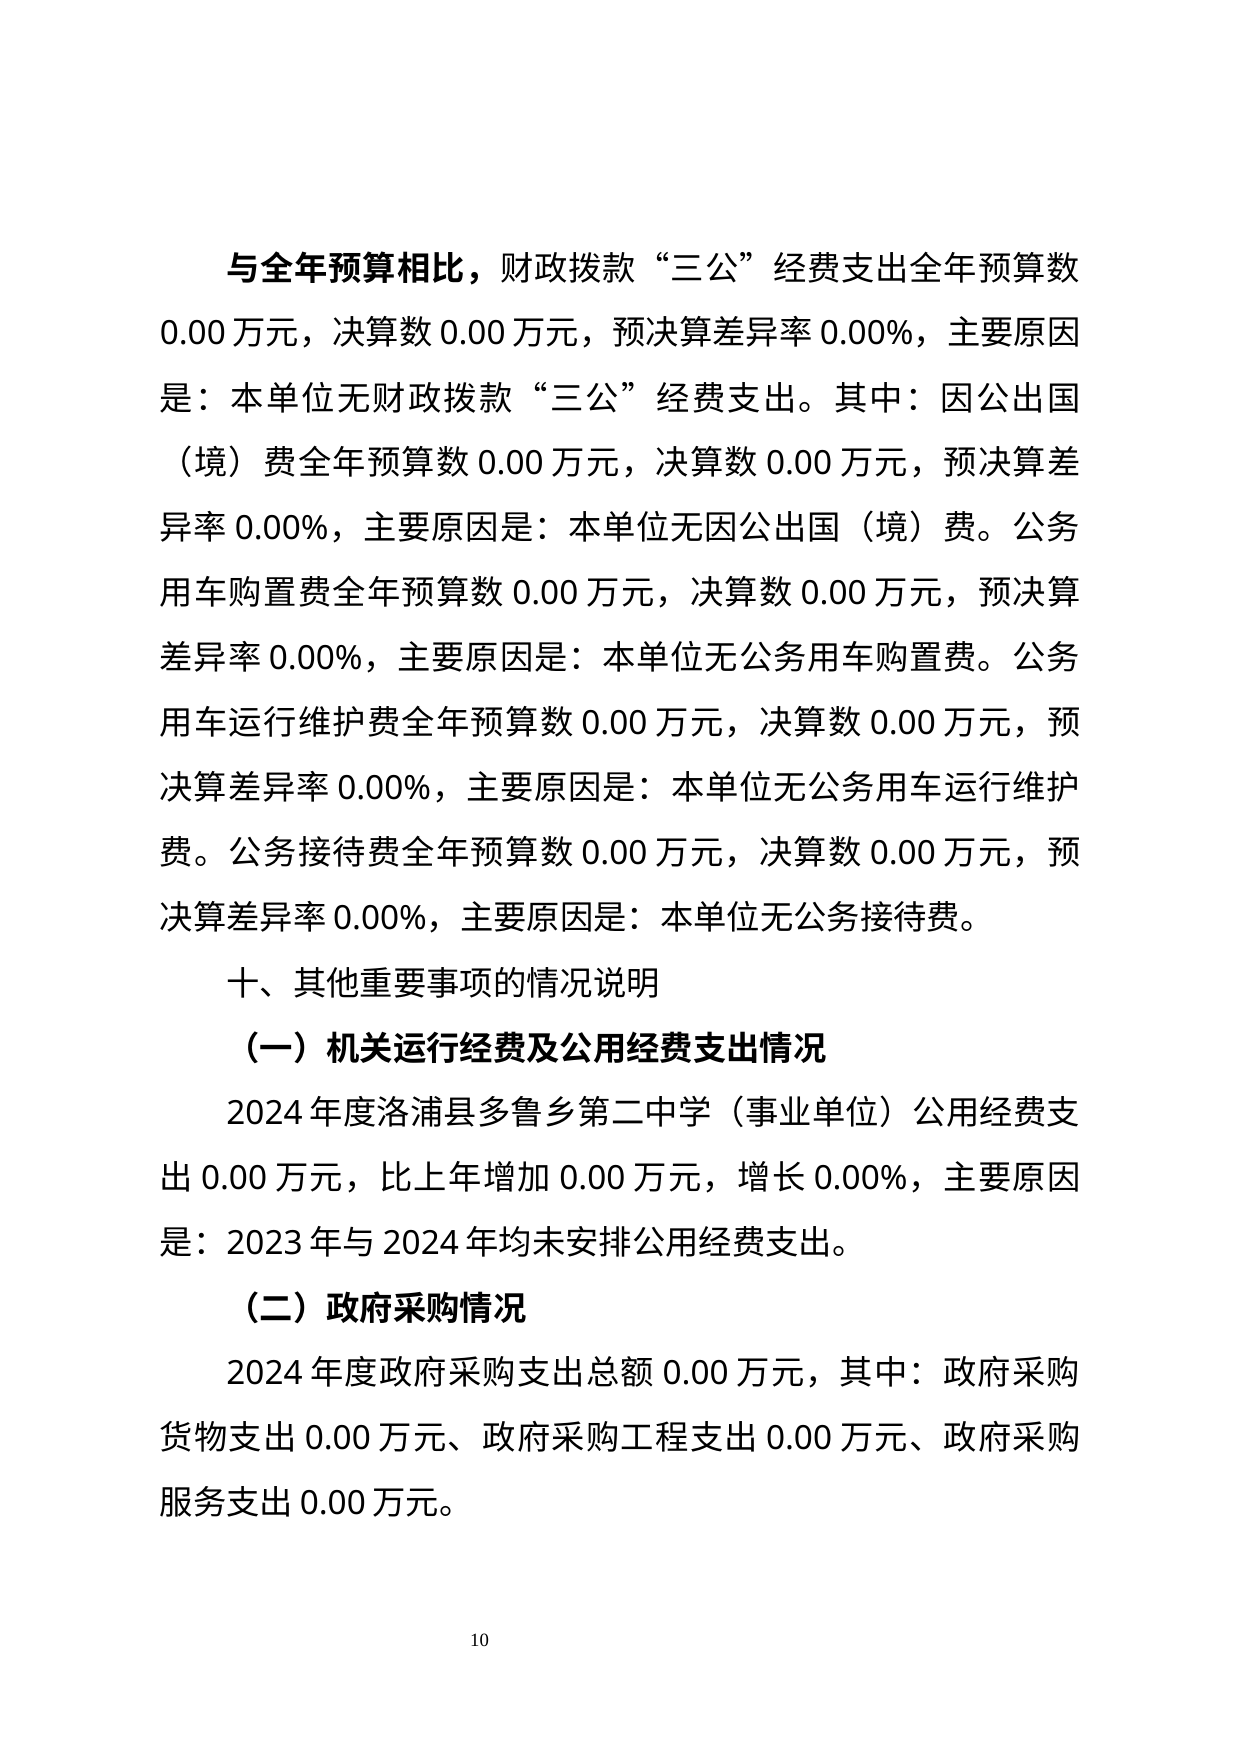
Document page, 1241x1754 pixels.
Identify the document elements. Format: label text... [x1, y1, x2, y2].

text 与全年预算相比，财政拨款“三公”经费支出全年预算数0.00万元，决算数0.00万元，预决算差异率0.00%，主要原因是：本单位无财政拨款“三公”经费支出。其中：因公出国（境）费全年预算数0.00万元，决算数0.00万元，预决算差异率0.00%，主要原因是：本单位无因公出国（境）费。公务用车购置费全年预算数0.00万元，决算数0.00万元，预决算差异率0.00%，主要原因是：本单位无公务用车购置费。公务用车运行维护费全年预算数0.00万元，决算数0.00万元，预决算差异率0.00%，主要原因是：本单位无公务用车运行维护费。公务接待费全年预算数0.00万元，决算数0.00万元，预决算差异率0.00%，主要原因是：本单位无公务接待费。 [159, 233, 1081, 948]
text 2024年度政府采购支出总额0.00万元，其中：政府采购货物支出0.00万元、政府采购工程支出0.00万元、政府采购服务支出0.00万元。 [159, 1338, 1081, 1533]
text （一）机关运行经费及公用经费支出情况 [159, 1013, 1081, 1078]
text 2024年度洛浦县多鲁乡第二中学（事业单位）公用经费支出0.00万元，比上年增加0.00万元，增长0.00%，主要原因是：2023年与2024年均未安排公用经费支出。 [159, 1078, 1081, 1273]
text （二）政府采购情况 [159, 1273, 1081, 1338]
text 十、其他重要事项的情况说明 [159, 948, 1081, 1013]
